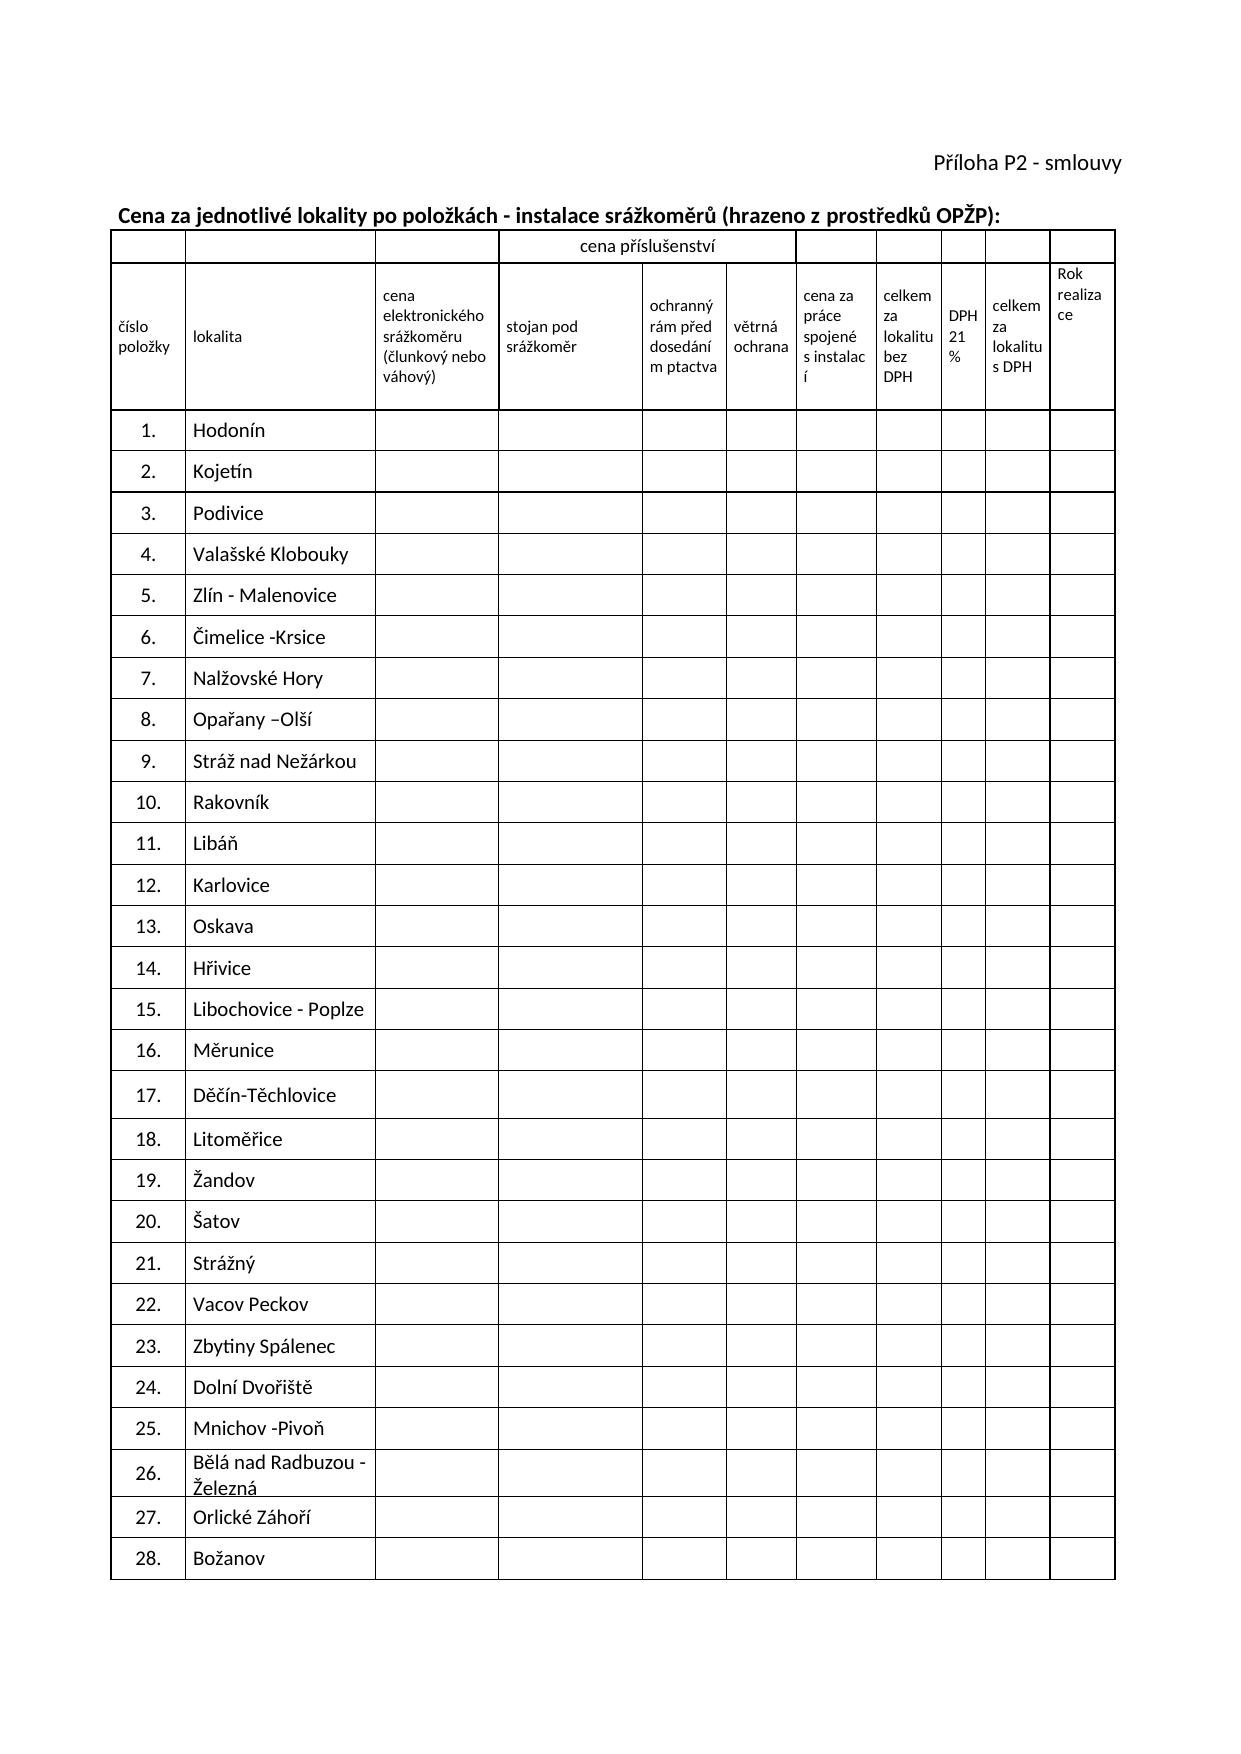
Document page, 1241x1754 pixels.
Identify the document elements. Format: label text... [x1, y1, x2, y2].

table_cell [986, 1497, 1049, 1537]
table_cell [499, 741, 642, 781]
table_cell [376, 823, 498, 863]
table_cell 24. [112, 1367, 185, 1407]
table_cell [986, 411, 1049, 450]
table_cell [1051, 1450, 1114, 1496]
table_cell [942, 741, 985, 781]
table_cell [376, 1538, 498, 1578]
table_cell [376, 1284, 498, 1324]
table_cell [942, 616, 985, 657]
table_cell [942, 1450, 985, 1496]
table_cell [877, 1367, 941, 1407]
table_cell 20. [112, 1201, 185, 1242]
table_cell [499, 1071, 642, 1118]
table_cell [727, 411, 796, 450]
table_cell [643, 1201, 726, 1242]
table_cell [986, 534, 1049, 574]
table_cell 14. [112, 947, 185, 988]
table_cell [727, 823, 796, 863]
table_cell [942, 1497, 985, 1537]
table_cell [376, 1367, 498, 1407]
table_cell 22. [112, 1284, 185, 1324]
table_cell [643, 1030, 726, 1070]
table_cell [643, 1497, 726, 1537]
table_cell [877, 1071, 941, 1118]
table_cell [643, 947, 726, 988]
table_cell číslo položky [112, 264, 185, 409]
table_cell [643, 1367, 726, 1407]
table_cell [1051, 1160, 1114, 1200]
table_cell [1051, 699, 1114, 739]
table_cell [877, 1284, 941, 1324]
table_cell [727, 451, 796, 491]
table_cell [499, 1325, 642, 1366]
table_cell [1051, 1325, 1114, 1366]
table_cell [797, 782, 876, 822]
table_cell [942, 1160, 985, 1200]
table_cell [643, 1284, 726, 1324]
table_cell [376, 411, 498, 450]
table_cell [797, 534, 876, 574]
table_cell [376, 1325, 498, 1366]
table_cell DPH 21 % [942, 264, 985, 409]
table_cell [1051, 1408, 1114, 1448]
table_cell [1051, 989, 1114, 1029]
table_cell Rok realizace [1051, 264, 1114, 409]
table_cell [727, 575, 796, 615]
table_cell Hodonín [186, 411, 375, 450]
table_cell [797, 411, 876, 450]
table_cell [942, 1243, 985, 1283]
table_cell [643, 1408, 726, 1448]
table_cell [727, 741, 796, 781]
table_cell [499, 1367, 642, 1407]
table_cell [1051, 741, 1114, 781]
table_cell Bělá nad Radbuzou -Železná [186, 1450, 375, 1496]
table_header [376, 231, 498, 262]
table_cell 21. [112, 1243, 185, 1283]
table_cell [499, 823, 642, 863]
table_cell [1051, 865, 1114, 905]
table_cell [797, 1201, 876, 1242]
table_cell [877, 1497, 941, 1537]
table_cell [643, 906, 726, 946]
table_cell 5. [112, 575, 185, 615]
table_cell [376, 741, 498, 781]
table_cell [986, 1408, 1049, 1448]
table_cell [727, 1450, 796, 1496]
table_cell [797, 1325, 876, 1366]
table_cell [797, 1538, 876, 1578]
table_cell 9. [112, 741, 185, 781]
table_cell [727, 658, 796, 698]
table_cell [797, 1160, 876, 1200]
table_cell [499, 658, 642, 698]
table_cell [376, 989, 498, 1029]
table_cell [797, 741, 876, 781]
table_cell [727, 1325, 796, 1366]
table_cell [643, 1119, 726, 1159]
table_cell [942, 1367, 985, 1407]
table_cell [727, 1284, 796, 1324]
table_cell ochranný rám před dosedáním ptactva [643, 264, 726, 409]
table_cell Šatov [186, 1201, 375, 1242]
table_cell [942, 782, 985, 822]
table_cell [643, 451, 726, 491]
table_cell [376, 451, 498, 491]
table_cell [986, 1030, 1049, 1070]
table_cell [797, 616, 876, 657]
table_cell [727, 1119, 796, 1159]
table_cell [643, 1071, 726, 1118]
table_cell Karlovice [186, 865, 375, 905]
table_cell [942, 1325, 985, 1366]
table_cell [877, 1325, 941, 1366]
table_cell [942, 823, 985, 863]
table_cell [376, 493, 498, 533]
table_cell [942, 906, 985, 946]
table_cell [376, 1119, 498, 1159]
table_cell [986, 1243, 1049, 1283]
table_cell [499, 1119, 642, 1159]
table_cell [942, 1284, 985, 1324]
table_cell [643, 1325, 726, 1366]
table_cell [643, 411, 726, 450]
table_cell [727, 1071, 796, 1118]
table_cell [942, 493, 985, 533]
table_cell [877, 989, 941, 1029]
table_cell [877, 741, 941, 781]
table_cell lokalita [186, 264, 375, 409]
table_cell 2. [112, 451, 185, 491]
table_cell Žandov [186, 1160, 375, 1200]
table_cell [797, 1450, 876, 1496]
table_cell 27. [112, 1497, 185, 1537]
table_cell [942, 451, 985, 491]
table_cell [499, 411, 642, 450]
table_header [186, 231, 375, 262]
table_cell [499, 575, 642, 615]
table_cell [1051, 906, 1114, 946]
table_cell [986, 1325, 1049, 1366]
table_cell [797, 1497, 876, 1537]
table_cell 13. [112, 906, 185, 946]
table_cell [727, 616, 796, 657]
table_cell stojan pod srážkoměr [500, 264, 642, 409]
table_cell [797, 493, 876, 533]
table_cell [797, 658, 876, 698]
table_cell 23. [112, 1325, 185, 1366]
table_cell [727, 1367, 796, 1407]
table_cell [727, 699, 796, 739]
table_cell [942, 1408, 985, 1448]
table_cell [499, 1243, 642, 1283]
table_cell [376, 1497, 498, 1537]
table_cell [643, 741, 726, 781]
table_cell [499, 989, 642, 1029]
table_cell [1051, 1119, 1114, 1159]
table_cell [797, 1030, 876, 1070]
table_header [986, 231, 1049, 262]
table_cell [727, 534, 796, 574]
table_cell [727, 1030, 796, 1070]
table_cell [986, 699, 1049, 739]
table_cell [499, 906, 642, 946]
table_cell [727, 1243, 796, 1283]
table_cell Rakovník [186, 782, 375, 822]
table_cell [499, 947, 642, 988]
table_cell Vacov Peckov [186, 1284, 375, 1324]
table_cell [643, 616, 726, 657]
table_cell [986, 906, 1049, 946]
table_cell [877, 1201, 941, 1242]
table_cell Zbytiny Spálenec [186, 1325, 375, 1366]
table_cell [877, 1538, 941, 1578]
table_cell [643, 534, 726, 574]
text Cena za jednotlivé lokality po položkách - instalace srážkoměrů (hrazeno z prostředků OPŽP): [118, 201, 1122, 229]
table_cell [727, 989, 796, 1029]
table_cell [797, 823, 876, 863]
table_header [112, 231, 185, 262]
table_cell [376, 865, 498, 905]
table_cell [986, 1284, 1049, 1324]
table_cell [727, 947, 796, 988]
table_cell [877, 1119, 941, 1159]
table_cell [643, 1243, 726, 1283]
table_cell [1051, 1284, 1114, 1324]
table_cell [643, 782, 726, 822]
table_cell [1051, 451, 1114, 491]
table_cell [376, 534, 498, 574]
table_cell [986, 575, 1049, 615]
table_cell Dolní Dvořiště [186, 1367, 375, 1407]
table_cell [1051, 534, 1114, 574]
table_cell [727, 1497, 796, 1537]
table_cell [499, 1408, 642, 1448]
table_cell [986, 741, 1049, 781]
table_cell Zlín - Malenovice [186, 575, 375, 615]
table_cell [877, 782, 941, 822]
table_cell [1051, 658, 1114, 698]
table_cell 26. [112, 1450, 185, 1496]
table_cell [877, 865, 941, 905]
table_cell [986, 451, 1049, 491]
table_cell [643, 575, 726, 615]
table_cell [1051, 493, 1114, 533]
table_cell [986, 782, 1049, 822]
table_cell 25. [112, 1408, 185, 1448]
table_cell [1051, 947, 1114, 988]
table_cell [376, 1201, 498, 1242]
table_cell Podivice [186, 493, 375, 533]
table_cell cena elektronického srážkoměru (člunkový nebo váhový) [376, 264, 498, 409]
table_cell [797, 1408, 876, 1448]
table_cell [797, 1243, 876, 1283]
table_cell [797, 1071, 876, 1118]
table_cell Oskava [186, 906, 375, 946]
table_cell Strážný [186, 1243, 375, 1283]
table_cell [877, 658, 941, 698]
text Příloha P2 - smlouvy [59, 148, 1122, 176]
table_cell celkem za lokalitu bez DPH [877, 264, 941, 409]
table_cell [376, 1160, 498, 1200]
table_cell [727, 1160, 796, 1200]
table_cell [376, 1243, 498, 1283]
table_cell [877, 1243, 941, 1283]
table_cell [986, 658, 1049, 698]
table_cell [643, 1160, 726, 1200]
table_cell Stráž nad Nežárkou [186, 741, 375, 781]
table_cell Děčín-Těchlovice [186, 1071, 375, 1118]
table_cell [942, 658, 985, 698]
table_cell [877, 947, 941, 988]
table_cell [643, 699, 726, 739]
table_cell [499, 1201, 642, 1242]
table_cell [376, 616, 498, 657]
table_cell 11. [112, 823, 185, 863]
table_cell [877, 823, 941, 863]
table_cell [376, 658, 498, 698]
table_cell [986, 989, 1049, 1029]
table_cell [643, 658, 726, 698]
table_cell Kojetín [186, 451, 375, 491]
table_cell [877, 616, 941, 657]
table_cell [986, 947, 1049, 988]
table_cell [1051, 1497, 1114, 1537]
table_cell [877, 493, 941, 533]
table_cell [1051, 1071, 1114, 1118]
table_cell [727, 906, 796, 946]
table_cell [942, 1119, 985, 1159]
table_cell [499, 451, 642, 491]
table_cell [499, 616, 642, 657]
table_cell [797, 1367, 876, 1407]
table_cell [1051, 1030, 1114, 1070]
table_cell [727, 782, 796, 822]
table_cell [797, 906, 876, 946]
table_cell 18. [112, 1119, 185, 1159]
table_cell [376, 906, 498, 946]
table_cell [877, 906, 941, 946]
table_cell [376, 575, 498, 615]
table_cell 17. [112, 1071, 185, 1118]
table_cell 10. [112, 782, 185, 822]
table_cell [1051, 1367, 1114, 1407]
table_cell [1051, 616, 1114, 657]
table_cell [942, 865, 985, 905]
table_cell větrná ochrana [727, 264, 796, 409]
table_header [1051, 231, 1114, 262]
table_cell [942, 947, 985, 988]
table_cell [986, 1367, 1049, 1407]
table_cell 3. [112, 493, 185, 533]
table_cell [942, 534, 985, 574]
table_cell 8. [112, 699, 185, 739]
table_cell 19. [112, 1160, 185, 1200]
table_cell [643, 493, 726, 533]
table_cell [986, 1538, 1049, 1578]
table_cell [877, 699, 941, 739]
table_cell [942, 1201, 985, 1242]
table_cell [797, 575, 876, 615]
table_cell [643, 865, 726, 905]
table_cell [499, 699, 642, 739]
table_cell [986, 1450, 1049, 1496]
table_cell [877, 451, 941, 491]
table_cell Libochovice - Poplze [186, 989, 375, 1029]
table_cell cena za práce spojené s instalací [797, 264, 876, 409]
table_cell [499, 1538, 642, 1578]
table_cell [986, 1119, 1049, 1159]
table_cell [376, 947, 498, 988]
table_cell [727, 865, 796, 905]
table_cell [986, 616, 1049, 657]
table_cell [376, 1450, 498, 1496]
table_cell 12. [112, 865, 185, 905]
table_cell [986, 1201, 1049, 1242]
table_cell [727, 1408, 796, 1448]
table_cell 28. [112, 1538, 185, 1578]
table_cell [797, 1119, 876, 1159]
table_cell Hřivice [186, 947, 375, 988]
table_cell [643, 989, 726, 1029]
table_cell [499, 493, 642, 533]
table_cell [499, 1030, 642, 1070]
table_cell [877, 1160, 941, 1200]
table_cell [499, 865, 642, 905]
table_cell [643, 823, 726, 863]
table_cell 4. [112, 534, 185, 574]
table_cell celkem za lokalitu s DPH [986, 264, 1049, 409]
table_cell [727, 1201, 796, 1242]
table_cell [499, 782, 642, 822]
table_cell [942, 1071, 985, 1118]
table_cell [499, 534, 642, 574]
table_cell Božanov [186, 1538, 375, 1578]
table_cell Valašské Klobouky [186, 534, 375, 574]
table_cell Čimelice -Krsice [186, 616, 375, 657]
table_cell [499, 1497, 642, 1537]
table_cell [797, 989, 876, 1029]
table_cell [877, 534, 941, 574]
table_cell [376, 782, 498, 822]
table_cell [942, 1030, 985, 1070]
table_cell [986, 823, 1049, 863]
table_cell [877, 575, 941, 615]
table_cell Nalžovské Hory [186, 658, 375, 698]
table_cell [727, 493, 796, 533]
table_cell [499, 1450, 642, 1496]
table_cell [942, 1538, 985, 1578]
table_cell [376, 1408, 498, 1448]
table_cell [942, 989, 985, 1029]
table_header [797, 231, 876, 262]
table_cell [1051, 575, 1114, 615]
table_cell Mnichov -Pivoň [186, 1408, 375, 1448]
table_cell [877, 411, 941, 450]
table_cell [942, 575, 985, 615]
table_cell [1051, 782, 1114, 822]
table_cell [499, 1160, 642, 1200]
table_cell [643, 1538, 726, 1578]
table_cell [877, 1408, 941, 1448]
table_cell [643, 1450, 726, 1496]
table_cell [797, 947, 876, 988]
table_cell [877, 1450, 941, 1496]
table_cell [1051, 1538, 1114, 1578]
table_cell 6. [112, 616, 185, 657]
table_cell [1051, 1243, 1114, 1283]
table_cell Orlické Záhoří [186, 1497, 375, 1537]
table_cell [1051, 411, 1114, 450]
table_cell [1051, 823, 1114, 863]
table_cell [376, 699, 498, 739]
table_cell 7. [112, 658, 185, 698]
table_cell [1051, 1201, 1114, 1242]
table_cell [797, 451, 876, 491]
table_cell 15. [112, 989, 185, 1029]
table_cell Libáň [186, 823, 375, 863]
table_cell [797, 1284, 876, 1324]
table_cell 16. [112, 1030, 185, 1070]
table_cell [376, 1030, 498, 1070]
table_cell [986, 493, 1049, 533]
table_cell [942, 411, 985, 450]
table_cell [797, 699, 876, 739]
table_cell Opařany –Olší [186, 699, 375, 739]
table_cell [942, 699, 985, 739]
table_cell [877, 1030, 941, 1070]
table_cell [986, 1160, 1049, 1200]
table_cell [986, 865, 1049, 905]
table_cell [797, 865, 876, 905]
table_header [942, 231, 985, 262]
table_cell [986, 1071, 1049, 1118]
table_cell Měrunice [186, 1030, 375, 1070]
table_cell [727, 1538, 796, 1578]
table_cell [376, 1071, 498, 1118]
table_cell 1. [112, 411, 185, 450]
table_header cena příslušenství [500, 231, 795, 262]
table_cell Litoměřice [186, 1119, 375, 1159]
table_header [877, 231, 941, 262]
table_cell [499, 1284, 642, 1324]
